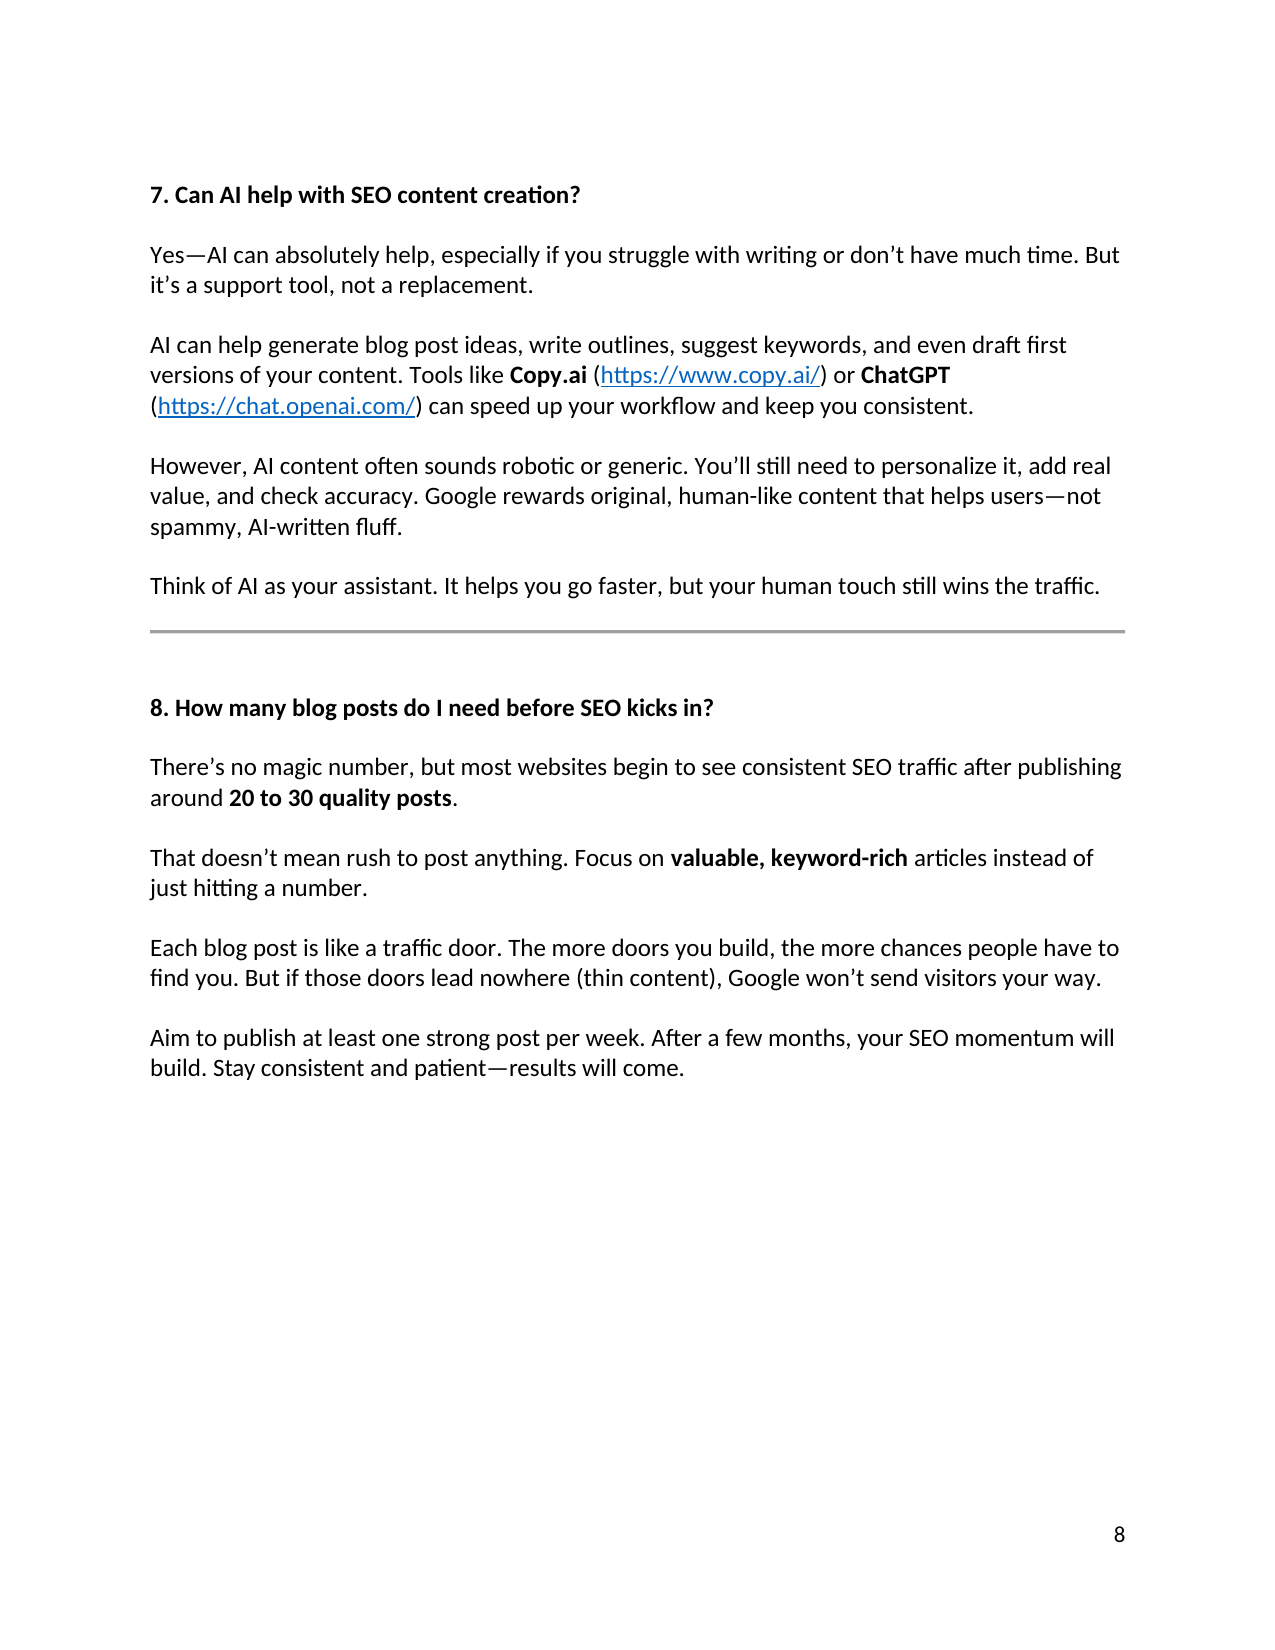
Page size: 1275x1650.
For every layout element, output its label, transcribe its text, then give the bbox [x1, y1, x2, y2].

text There’s no magic number, but most websites begin to see consistent SEO traffic after publishing around 20 to 30 quality posts. [150, 751, 1125, 812]
text AI can help generate blog post ideas, write outlines, suggest keywords, and even draft first versions of your content. Tools like Copy.ai (https://www.copy.ai/) or ChatGPT (https://chat.openai.com/) can speed up your workflow and keep you consistent. [150, 329, 1125, 421]
text That doesn’t mean rush to post anything. Focus on valuable, keyword-rich articles instead of just hitting a number. [150, 842, 1125, 903]
text Each blog post is like a traffic door. The more doors you build, the more chances people have to find you. But if those doors lead nowhere (thin content), Google won’t send visitors your way. [150, 932, 1125, 993]
text Think of AI as your assistant. It helps you go faster, but your human touch still wins the traffic. [150, 571, 1125, 601]
text 7. Can AI help with SEO content creation? [150, 179, 1125, 210]
text However, AI content often sounds robotic or generic. You’ll still need to personalize it, add real value, and check accuracy. Google rewards original, human-like content that helps users—not spammy, AI-written fluff. [150, 450, 1125, 541]
text Aim to publish at least one strong post per week. After a few months, your SEO momentum will build. Stay consistent and patient—results will come. [150, 1022, 1125, 1083]
text Yes—AI can absolutely help, especially if you struggle with writing or don’t have much time. But it’s a support tool, not a replacement. [150, 239, 1125, 300]
text 8. How many blog posts do I need before SEO kicks in? [150, 692, 1125, 722]
